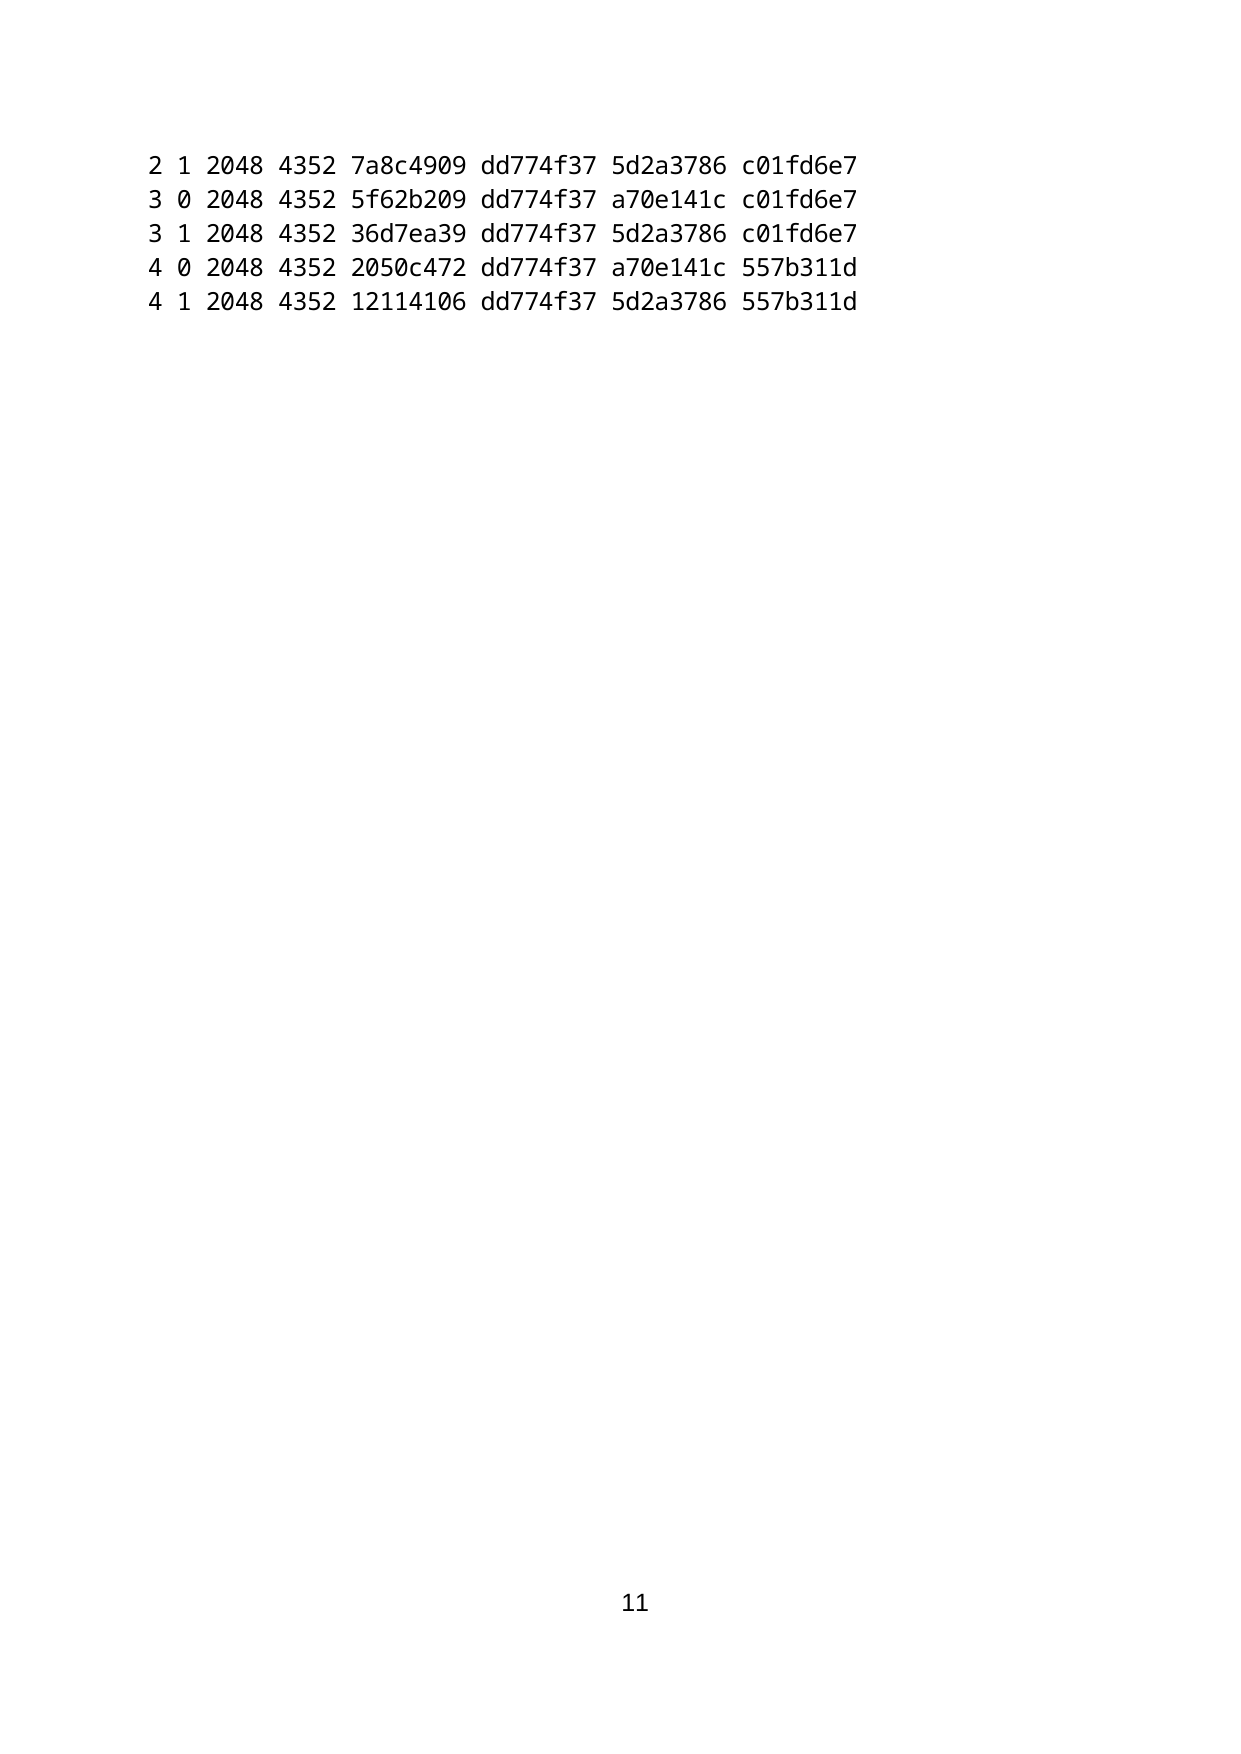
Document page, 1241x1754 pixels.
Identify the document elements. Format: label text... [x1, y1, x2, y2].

text 4 0 2048 4352 2050c472 dd774f37 a70e141c 557b311d [148, 250, 1122, 284]
text 2 1 2048 4352 7a8c4909 dd774f37 5d2a3786 c01fd6e7 [148, 148, 1122, 182]
text 3 1 2048 4352 36d7ea39 dd774f37 5d2a3786 c01fd6e7 [148, 216, 1122, 250]
text 3 0 2048 4352 5f62b209 dd774f37 a70e141c c01fd6e7 [148, 182, 1122, 216]
text 4 1 2048 4352 12114106 dd774f37 5d2a3786 557b311d [148, 284, 1122, 318]
